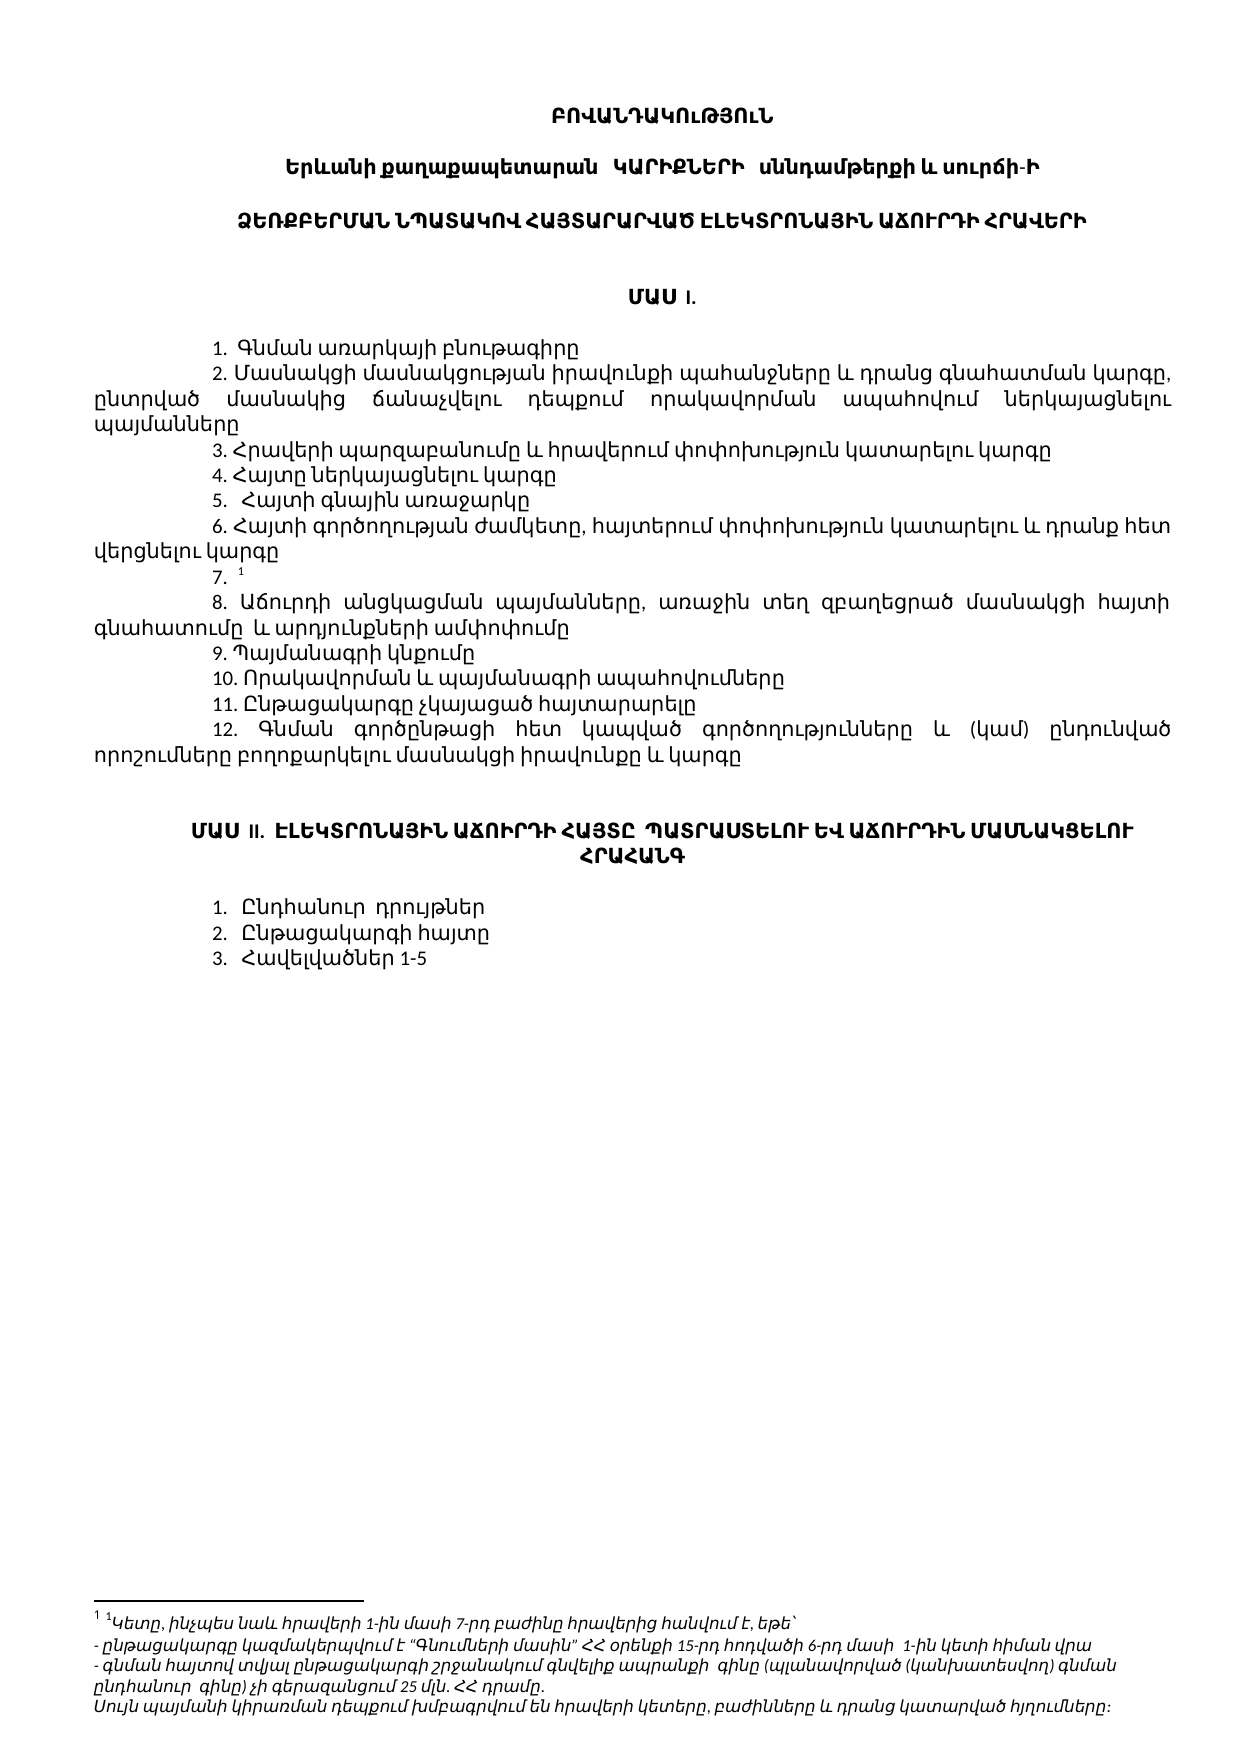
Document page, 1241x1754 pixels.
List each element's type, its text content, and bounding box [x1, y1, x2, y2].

text Երևանի քաղաքապետարան ԿԱՐԻՔՆԵՐԻ սննդամթերքի և սուրճի-Ի [94, 154, 1171, 179]
text 3. Հավելվածներ 1-5 [94, 945, 1171, 971]
text 4. Հայտը ներկայացնելու կարգը [94, 462, 1171, 488]
text 12. Գնման գործընթացի հետ կապված գործողությունները և (կամ) ընդունված որոշումները բողոքարկելու մասնակցի իրավունքը և կարգը [94, 716, 1171, 767]
text 11. Ընթացակարգը չկայացած հայտարարելը [94, 691, 1171, 716]
text ՁԵՌՔԲԵՐՄԱՆ ՆՊԱՏԱԿՈՎ ՀԱՅՏԱՐԱՐՎԱԾ ԷԼԵԿՏՐՈՆԱՅԻՆ ԱՃՈՒՐԴԻ ՀՐԱՎԵՐԻ [94, 208, 1171, 233]
text 6. Հայտի գործողության ժամկետը, հայտերում փոփոխություն կատարելու և դրանք հետ վերցնելու կարգը [94, 513, 1171, 564]
text ՄԱՍ I. [94, 284, 1171, 310]
text 1. Ընդհանուր դրույթներ [94, 894, 1171, 920]
text 7. 1 [94, 564, 1171, 589]
text 2. Ընթացակարգի հայտը [94, 920, 1171, 945]
text 5. Հայտի գնային առաջարկը [94, 488, 1171, 513]
text ՄԱՍ II. ԷԼԵԿՏՐՈՆԱՅԻՆ ԱՃՈԻՐԴԻ ՀԱՅՏԸ ՊԱՏՐԱՍՏԵԼՈՒ ԵՎ ԱՃՈՒՐԴԻՆ ՄԱՍՆԱԿՑԵԼՈՒ ՀՐԱՀԱՆԳ [94, 818, 1171, 869]
text 10. Որակավորման և պայմանագրի ապահովումները [94, 666, 1171, 691]
text 9. Պայմանագրի կնքումը [94, 640, 1171, 666]
text 2. Մասնակցի մասնակցության իրավունքի պահանջները և դրանց գնահատման կարգը, ընտրված մասնակից ճանաչվելու դեպքում որակավորման ապահովում ներկայացնելու պայմանները [94, 361, 1171, 437]
text 3. Հրավերի պարզաբանումը և հրավերում փոփոխություն կատարելու կարգը [94, 437, 1171, 462]
text 8. Աճուրդի անցկացման պայմանները, առաջին տեղ զբաղեցրած մասնակցի հայտի գնահատումը և արդյունքների ամփոփումը [94, 589, 1171, 640]
text ԲՈՎԱՆԴԱԿՈւԹՅՈւՆ [94, 103, 1171, 128]
text 1. Գնման առարկայի բնութագիրը [94, 335, 1171, 361]
